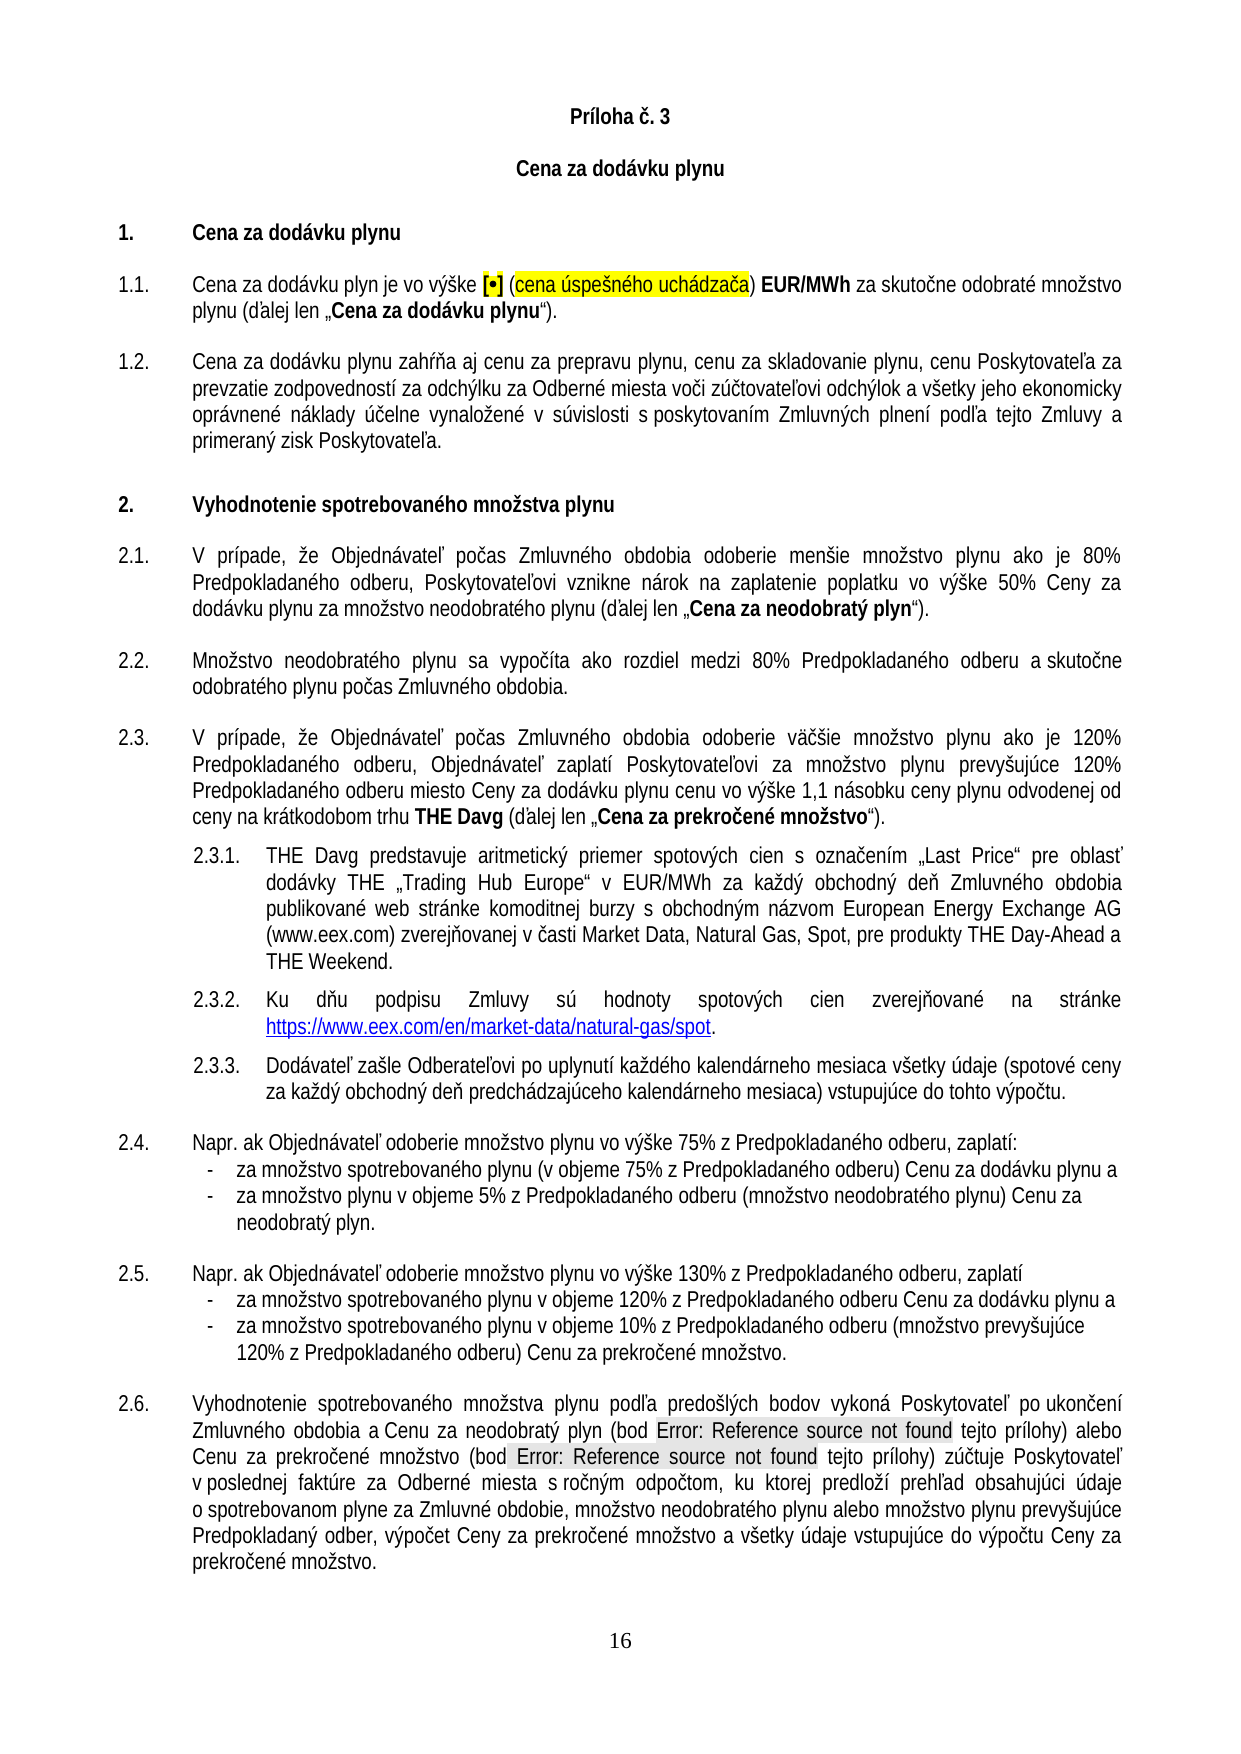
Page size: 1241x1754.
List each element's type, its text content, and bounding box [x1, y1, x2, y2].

list Napr. ak Objednávateľ odoberie množstvo plynu vo výške 75% z Predpokladaného odberu, zaplatí: [118, 1129, 1122, 1156]
list za množstvo plynu v objeme 5% z Predpokladaného odberu (množstvo neodobratého plynu) Cenu za neodobratý plyn. [207, 1182, 1122, 1235]
list Napr. ak Objednávateľ odoberie množstvo plynu vo výške 130% z Predpokladaného odberu, zaplatí [118, 1260, 1122, 1286]
list za množstvo spotrebovaného plynu (v objeme 75% z Predpokladaného odberu) Cenu za dodávku plynu a [207, 1156, 1122, 1182]
list Dodávateľ zašle Odberateľovi po uplynutí každého kalendárneho mesiaca všetky údaje (spotové ceny za každý obchodný deň predchádzajúceho kalendárneho mesiaca) vstupujúce do tohto výpočtu. [193, 1052, 1122, 1104]
subtitle Cena za dodávku plynu [118, 155, 1122, 182]
text Príloha č. 3 [118, 103, 1122, 129]
list Cena za dodávku plyn je vo výške [] (cena úspešného uchádzača) EUR/MWh za skutočne odobraté množstvo plynu (ďalej len „Cena za dodávku plynu“). [118, 271, 1122, 323]
list Vyhodnotenie spotrebovaného množstva plynu [118, 491, 1122, 517]
list V prípade, že Objednávateľ počas Zmluvného obdobia odoberie väčšie množstvo plynu ako je 120% Predpokladaného odberu, Objednávateľ zaplatí Poskytovateľovi za množstvo plynu prevyšujúce 120% Predpokladaného odberu miesto Ceny za dodávku plynu cenu vo výške 1,1 násobku ceny plynu odvodenej od ceny na krátkodobom trhu THE Davg (ďalej len „Cena za prekročené množstvo“). [118, 724, 1122, 830]
list V prípade, že Objednávateľ počas Zmluvného obdobia odoberie menšie množstvo plynu ako je 80% Predpokladaného odberu, Poskytovateľovi vznikne nárok na zaplatenie poplatku vo výške 50% Ceny za dodávku plynu za množstvo neodobratého plynu (ďalej len „Cena za neodobratý plyn“). [118, 542, 1122, 622]
list za množstvo spotrebovaného plynu v objeme 10% z Predpokladaného odberu (množstvo prevyšujúce 120% z Predpokladaného odberu) Cenu za prekročené množstvo. [207, 1312, 1122, 1365]
list Cena za dodávku plynu zahŕňa aj cenu za prepravu plynu, cenu za skladovanie plynu, cenu Poskytovateľa za prevzatie zodpovedností za odchýlku za Odberné miesta voči zúčtovateľovi odchýlok a všetky jeho ekonomicky oprávnené náklady účelne vynaložené v súvislosti s poskytovaním Zmluvných plnení podľa tejto Zmluvy a primeraný zisk Poskytovateľa. [118, 348, 1122, 454]
list Množstvo neodobratého plynu sa vypočíta ako rozdiel medzi 80% Predpokladaného odberu a skutočne odobratého plynu počas Zmluvného obdobia. [118, 647, 1122, 699]
list Cena za dodávku plynu [118, 219, 1122, 246]
list Ku dňu podpisu Zmluvy sú hodnoty spotových cien zverejňované na stránke https://www.eex.com/en/market-data/natural-gas/spot. [193, 986, 1122, 1039]
list THE Davg predstavuje aritmetický priemer spotových cien s označením „Last Price“ pre oblasť dodávky THE „Trading Hub Europe“ v EUR/MWh za každý obchodný deň Zmluvného obdobia publikované web stránke komoditnej burzy s obchodným názvom European Energy Exchange AG (www.eex.com) zverejňovanej v časti Market Data, Natural Gas, Spot, pre produkty THE Day-Ahead a THE Weekend. [193, 842, 1122, 974]
list za množstvo spotrebovaného plynu v objeme 120% z Predpokladaného odberu Cenu za dodávku plynu a [207, 1286, 1122, 1312]
